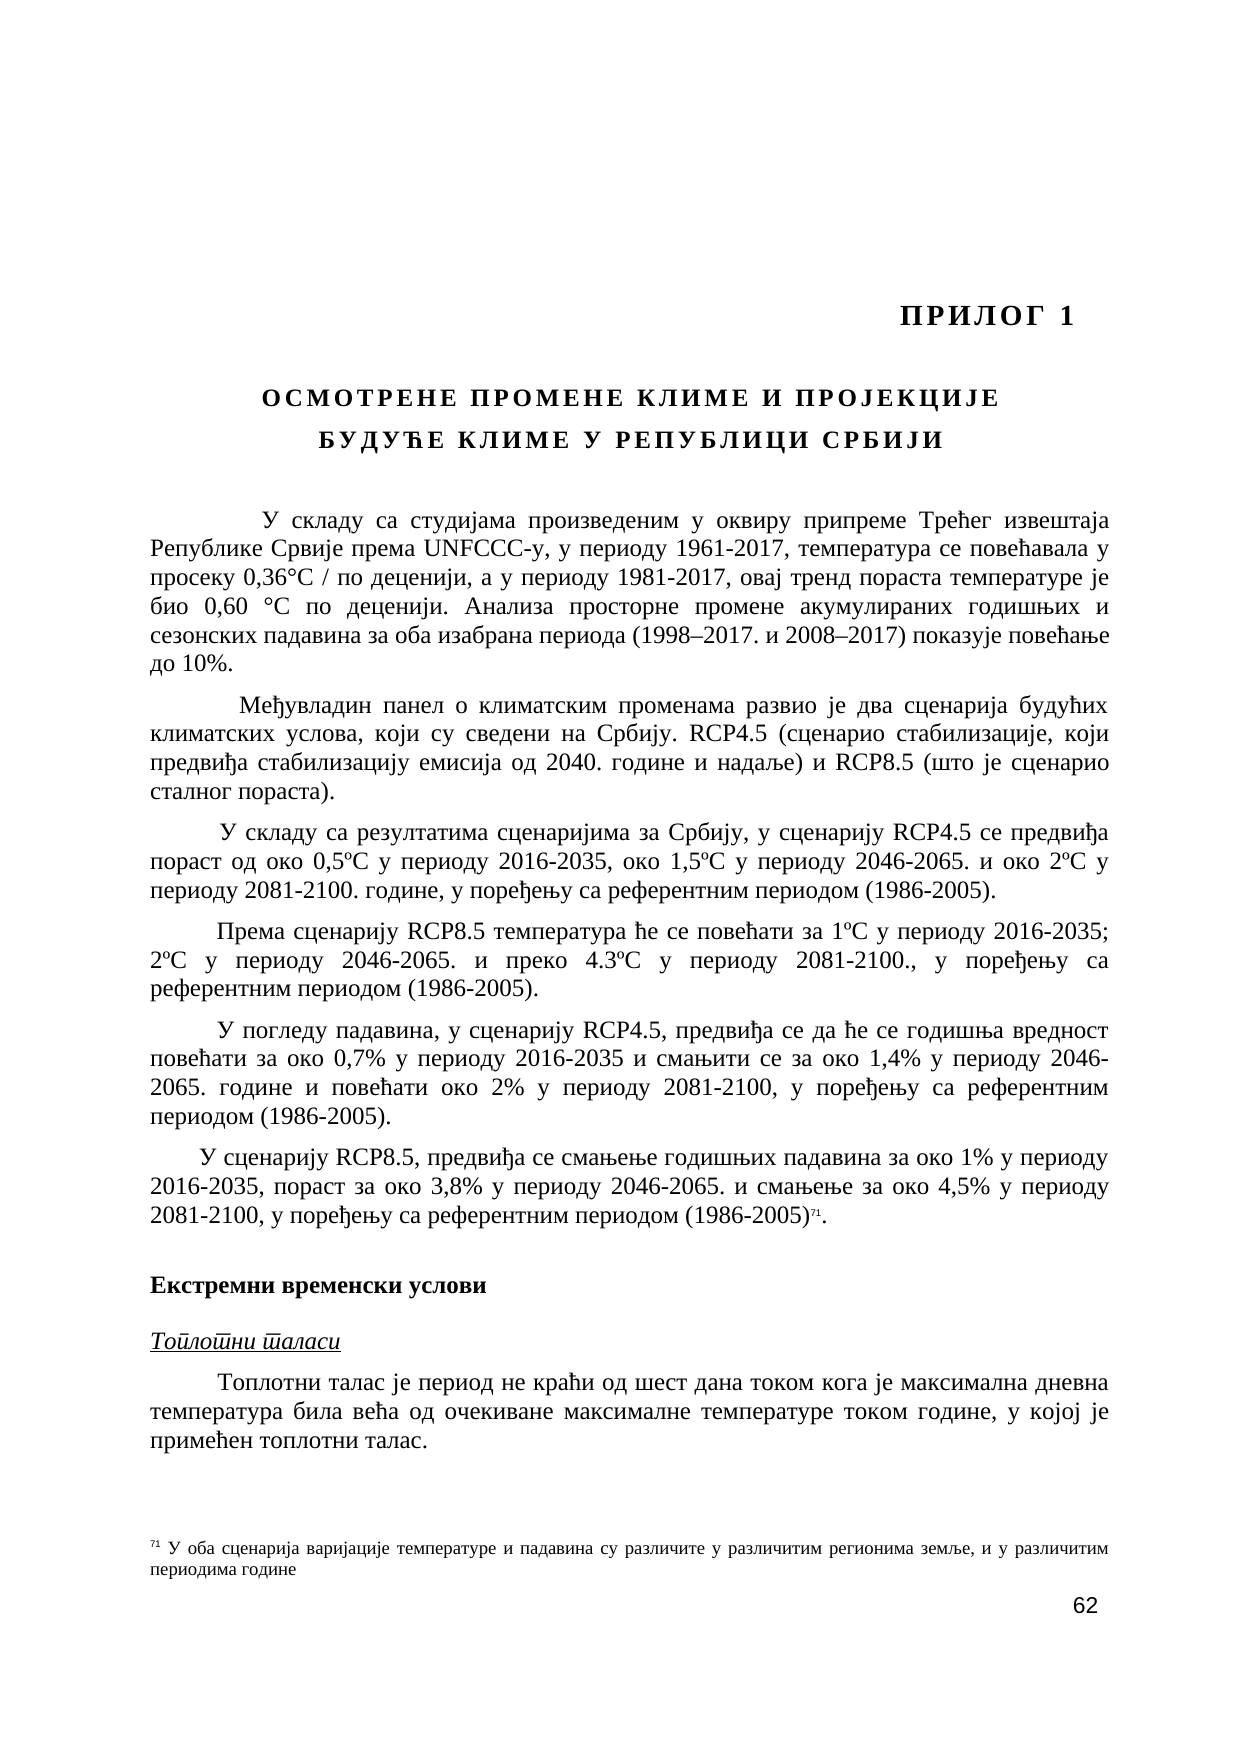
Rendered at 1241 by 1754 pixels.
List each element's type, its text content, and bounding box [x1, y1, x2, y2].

text Топлотни таласи [150, 1326, 1110, 1355]
text Међувладин панел о климатским променама развио је два сценарија будућих климатских услова, који су сведени на Србију. RCP4.5 (сценарио стабилизације, који предвиђа стабилизацију емисија од 2040. године и надаље) и RCP8.5 (што је сценарио сталног пораста). [150, 690, 1110, 805]
subtitle Осмотрене промене климе и пројекције [150, 383, 1110, 412]
text У складу са резултатима сценаријима за Србију, у сценарију RCP4.5 се предвиђа пораст од око 0,5ºC у периоду 2016-2035, око 1,5ºC у периоду 2046-2065. и око 2ºC у периоду 2081-2100. године, у поређењу са референтним периодом (1986-2005). [150, 817, 1110, 903]
text У погледу падавина, у сценарију RCP4.5, предвиђа се да ће се годишња вредност повећати за око 0,7% у периоду 2016-2035 и смањити се за око 1,4% у периоду 2046-2065. године и повећати око 2% у периоду 2081-2100, у поређењу са референтним периодом (1986-2005). [150, 1015, 1110, 1130]
text У складу са студијама произведеним у оквиру припреме Трећег извештаја Републике Срвије према UNFCCC-у, у периоду 1961-2017, температура се повећавала у просеку 0,36°C / по деценији, а у периоду 1981-2017, овај тренд пораста температуре је био 0,60 °C по деценији. Анализа просторне промене акумулираних годишњих и сезонских падавина за оба изабрана периода (1998–2017. и 2008–2017) показује повећање до 10%. [150, 505, 1110, 677]
text Екстремни временски услови [150, 1270, 1110, 1299]
text Према сценарију RCP8.5 температура ће се повећати за 1ºC у периоду 2016-2035; 2ºC у периоду 2046-2065. и преко 4.3ºC у периоду 2081-2100., у поређењу са референтним периодом (1986-2005). [150, 916, 1110, 1002]
subtitle будуће климе у Републици Србији [150, 425, 1110, 453]
subtitle ПРИЛОГ 1 [150, 298, 1110, 332]
text Топлотни талас је период не краћи од шест дана током кога је максимална дневна температура била већа од очекиване максималне температуре током године, у којој је примећен топлотни талас. [150, 1367, 1110, 1453]
text У сценарију RCP8.5, предвиђа се смањење годишњих падавина за око 1% у периоду 2016-2035, пораст за око 3,8% у периоду 2046-2065. и смањење за око 4,5% у периоду 2081-2100, у поређењу са референтним периодом (1986-2005). [150, 1142, 1110, 1228]
